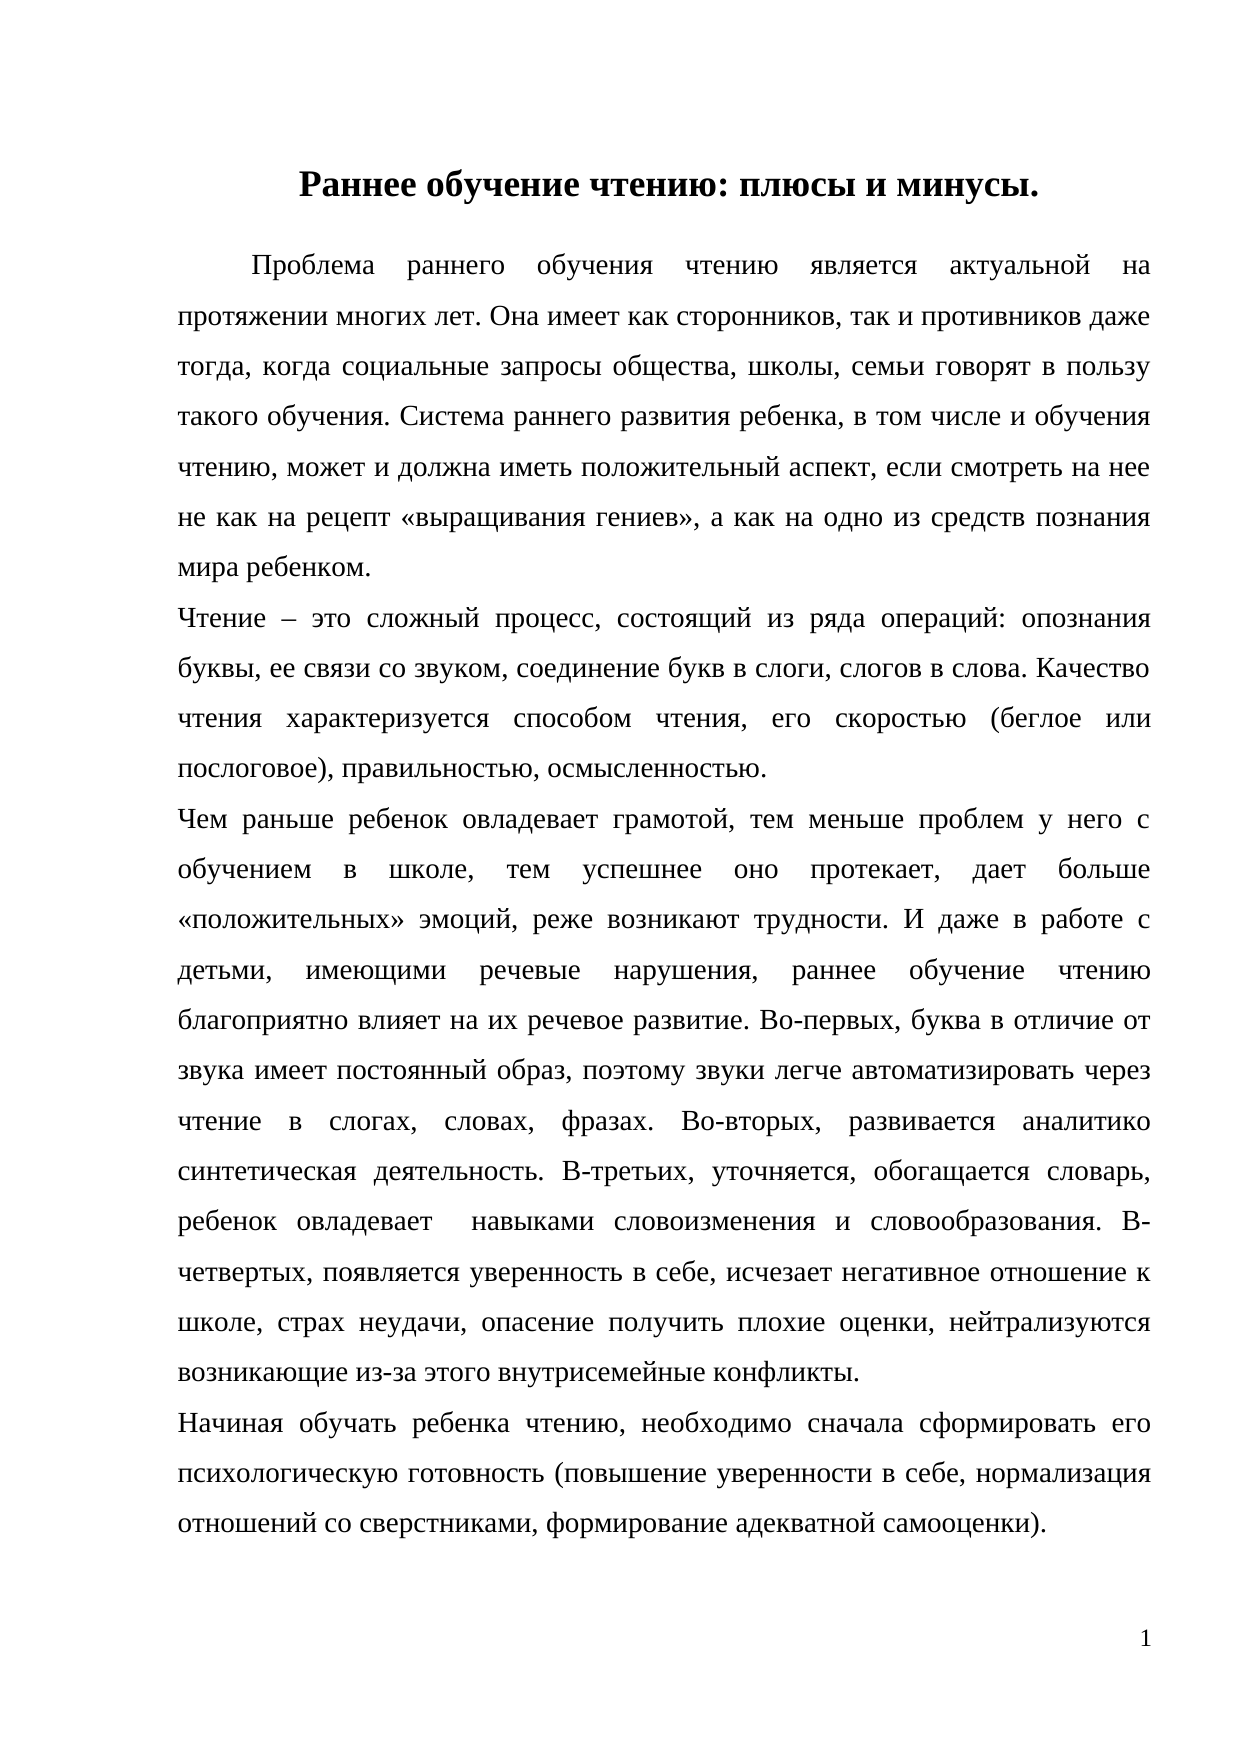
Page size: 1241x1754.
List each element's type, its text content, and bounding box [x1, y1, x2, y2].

text Проблема раннего обучения чтению является актуальной на протяжении многих лет. Она имеет как сторонников, так и противников даже тогда, когда социальные запросы общества, школы, семьи говорят в пользу такого обучения. Система раннего развития ребенка, в том числе и обучения чтению, может и должна иметь положительный аспект, если смотреть на нее не как на рецепт «выращивания гениев», а как на одно из средств познания мира ребенком. [177, 247, 1152, 583]
text Чем раньше ребенок овладевает грамотой, тем меньше проблем у него с обучением в школе, тем успешнее оно протекает, дает больше «положительных» эмоций, реже возникают трудности. И даже в работе с детьми, имеющими речевые нарушения, раннее обучение чтению благоприятно влияет на их речевое развитие. Во-первых, буква в отличие от звука имеет постоянный образ, поэтому звуки легче автоматизировать через чтение в слогах, словах, фразах. Во-вторых, развивается аналитико синтетическая деятельность. В-третьих, уточняется, обогащается словарь, ребенок овладевает навыками словоизменения и словообразования. В-четвертых, появляется уверенность в себе, исчезает негативное отношение к школе, страх неудачи, опасение получить плохие оценки, нейтрализуются возникающие из-за этого внутрисемейные конфликты. [177, 801, 1152, 1388]
text Раннее обучение чтению: плюсы и минусы. [177, 161, 1152, 204]
text Начиная обучать ребенка чтению, необходимо сначала сформировать его психологическую готовность (повышение уверенности в себе, нормализация отношений со сверстниками, формирование адекватной самооценки). [177, 1405, 1152, 1539]
text Чтение – это сложный процесс, состоящий из ряда операций: опознания буквы, ее связи со звуком, соединение букв в слоги, слогов в слова. Качество чтения характеризуется способом чтения, его скоростью (беглое или послоговое), правильностью, осмысленностью. [177, 600, 1152, 784]
